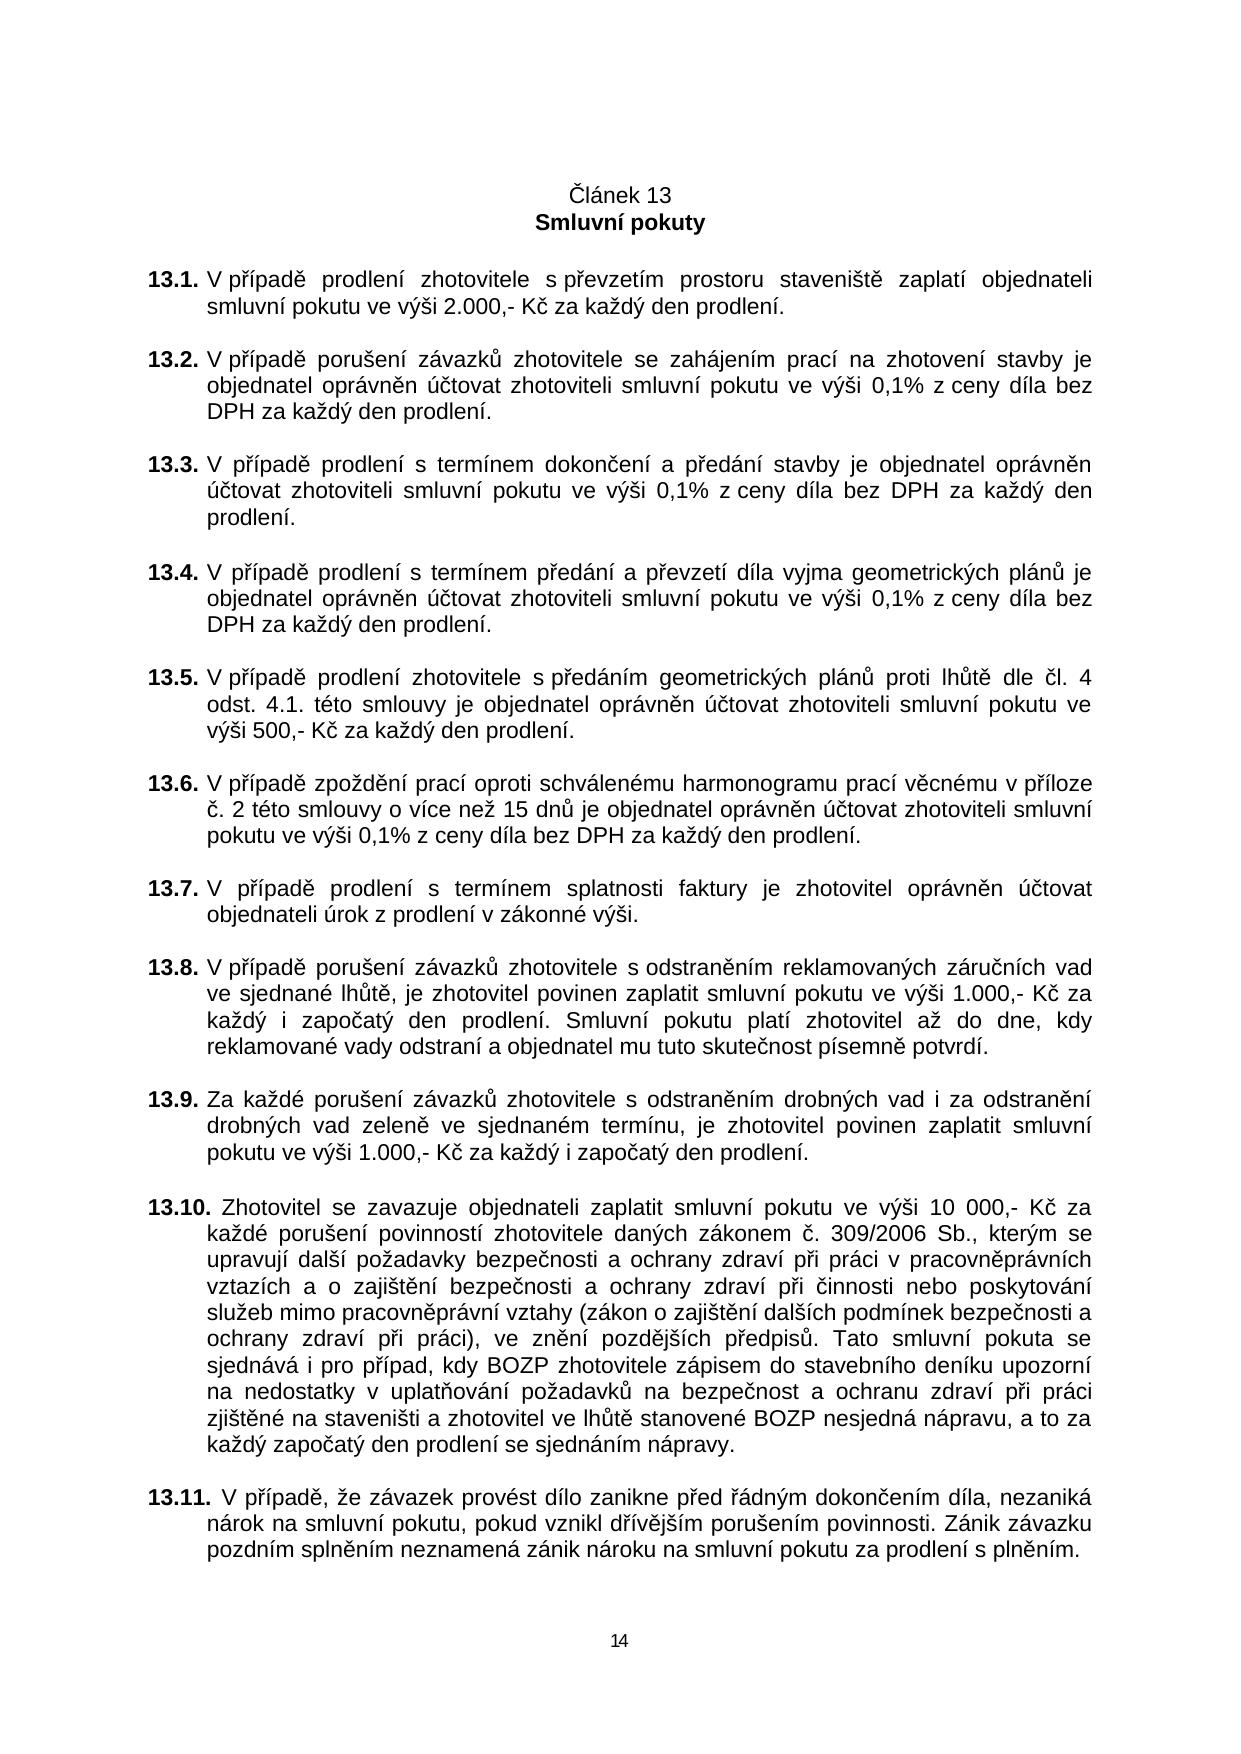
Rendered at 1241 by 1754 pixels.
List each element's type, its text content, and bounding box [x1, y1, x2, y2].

list V případě prodlení zhotovitele s předáním geometrických plánů proti lhůtě dle čl. 4 odst. 4.1. této smlouvy je objednatel oprávněn účtovat zhotoviteli smluvní pokutu ve výši 500,- Kč za každý den prodlení. [148, 664, 1093, 743]
list V případě porušení závazků zhotovitele s odstraněním reklamovaných záručních vad ve sjednané lhůtě, je zhotovitel povinen zaplatit smluvní pokutu ve výši 1.000,- Kč za každý i započatý den prodlení. Smluvní pokutu platí zhotovitel až do dne, kdy reklamované vady odstraní a objednatel mu tuto skutečnost písemně potvrdí. [148, 954, 1093, 1059]
text Smluvní pokuty [148, 209, 1093, 235]
text Článek 13 [148, 182, 1093, 209]
list V případě porušení závazků zhotovitele se zahájením prací na zhotovení stavby je objednatel oprávněn účtovat zhotoviteli smluvní pokutu ve výši 0,1% z ceny díla bez DPH za každý den prodlení. [148, 346, 1093, 424]
list Za každé porušení závazků zhotovitele s odstraněním drobných vad i za odstranění drobných vad zeleně ve sjednaném termínu, je zhotovitel povinen zaplatit smluvní pokutu ve výši 1.000,- Kč za každý i započatý den prodlení. [148, 1086, 1093, 1165]
list V případě prodlení s termínem dokončení a předání stavby je objednatel oprávněn účtovat zhotoviteli smluvní pokutu ve výši 0,1% z ceny díla bez DPH za každý den prodlení. [148, 451, 1093, 530]
list V případě prodlení s termínem předání a převzetí díla vyjma geometrických plánů je objednatel oprávněn účtovat zhotoviteli smluvní pokutu ve výši 0,1% z ceny díla bez DPH za každý den prodlení. [148, 559, 1093, 638]
list V případě zpoždění prací oproti schválenému harmonogramu prací věcnému v příloze č. 2 této smlouvy o více než 15 dnů je objednatel oprávněn účtovat zhotoviteli smluvní pokutu ve výši 0,1% z ceny díla bez DPH za každý den prodlení. [148, 769, 1093, 849]
list V případě, že závazek provést dílo zanikne před řádným dokončením díla, nezaniká nárok na smluvní pokutu, pokud vznikl dřívějším porušením povinnosti. Zánik závazku pozdním splněním neznamená zánik nároku na smluvní pokutu za prodlení s plněním. [148, 1483, 1093, 1563]
list V případě prodlení zhotovitele s převzetím prostoru staveniště zaplatí objednateli smluvní pokutu ve výši 2.000,- Kč za každý den prodlení. [148, 266, 1093, 319]
list Zhotovitel se zavazuje objednateli zaplatit smluvní pokutu ve výši 10 000,- Kč za každé porušení povinností zhotovitele daných zákonem č. 309/2006 Sb., kterým se upravují další požadavky bezpečnosti a ochrany zdraví při práci v pracovněprávních vztazích a o zajištění bezpečnosti a ochrany zdraví při činnosti nebo poskytování služeb mimo pracovněprávní vztahy (zákon o zajištění dalších podmínek bezpečnosti a ochrany zdraví při práci), ve znění pozdějších předpisů. Tato smluvní pokuta se sjednává i pro případ, kdy BOZP zhotovitele zápisem do stavebního deníku upozorní na nedostatky v uplatňování požadavků na bezpečnost a ochranu zdraví při práci zjištěné na staveništi a zhotovitel ve lhůtě stanovené BOZP nesjedná nápravu, a to za každý započatý den prodlení se sjednáním nápravy. [148, 1194, 1093, 1457]
list V případě prodlení s termínem splatnosti faktury je zhotovitel oprávněn účtovat objednateli úrok z prodlení v zákonné výši. [148, 875, 1093, 928]
